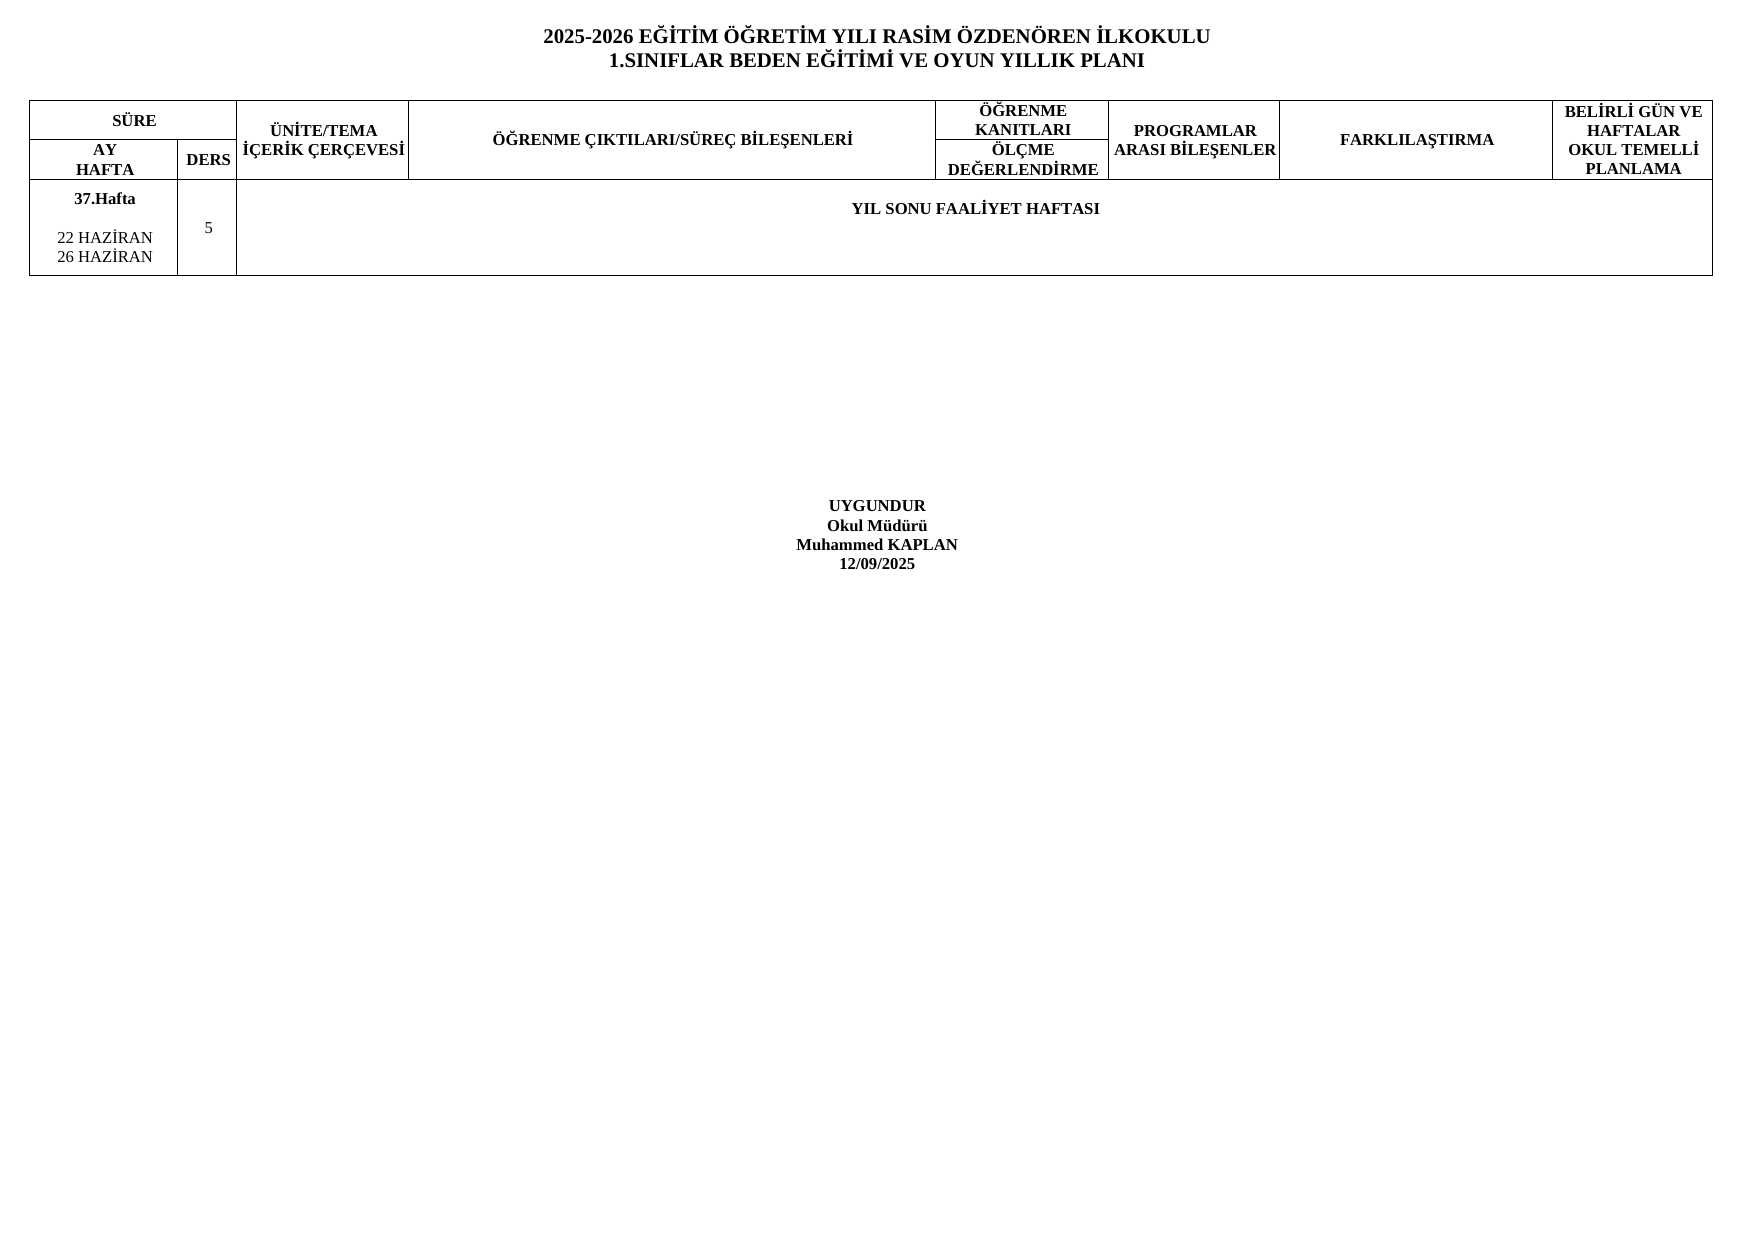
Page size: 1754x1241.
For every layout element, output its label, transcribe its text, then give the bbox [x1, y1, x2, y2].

table_header SÜRE [30, 101, 236, 139]
table_cell YIL SONU FAALİYET HAFTASI [237, 180, 1712, 275]
text Muhammed KAPLAN [29, 534, 1724, 554]
table_cell DERS [178, 140, 236, 178]
table_header PROGRAMLAR ARASI BİLEŞENLER [1109, 101, 1279, 178]
table_cell 5 [178, 180, 236, 275]
table_header BELİRLİ GÜN VE HAFTALAR OKUL TEMELLİ PLANLAMA [1553, 101, 1712, 178]
text 12/09/2025 [29, 554, 1724, 573]
table_cell AY HAFTA [30, 140, 177, 178]
table_header ÜNİTE/TEMA İÇERİK ÇERÇEVESİ [237, 101, 408, 178]
table_header ÖĞRENME ÇIKTILARI/SÜREÇ BİLEŞENLERİ [409, 101, 935, 178]
table_header FARKLILAŞTIRMA [1280, 101, 1552, 178]
text Okul Müdürü [29, 515, 1724, 534]
table_header ÖĞRENME KANITLARI [936, 101, 1108, 139]
table_cell ÖLÇME DEĞERLENDİRME [936, 140, 1108, 178]
table_cell 37.Hafta 22 HAZİRAN 26 HAZİRAN [30, 180, 177, 275]
text UYGUNDUR [29, 496, 1724, 515]
